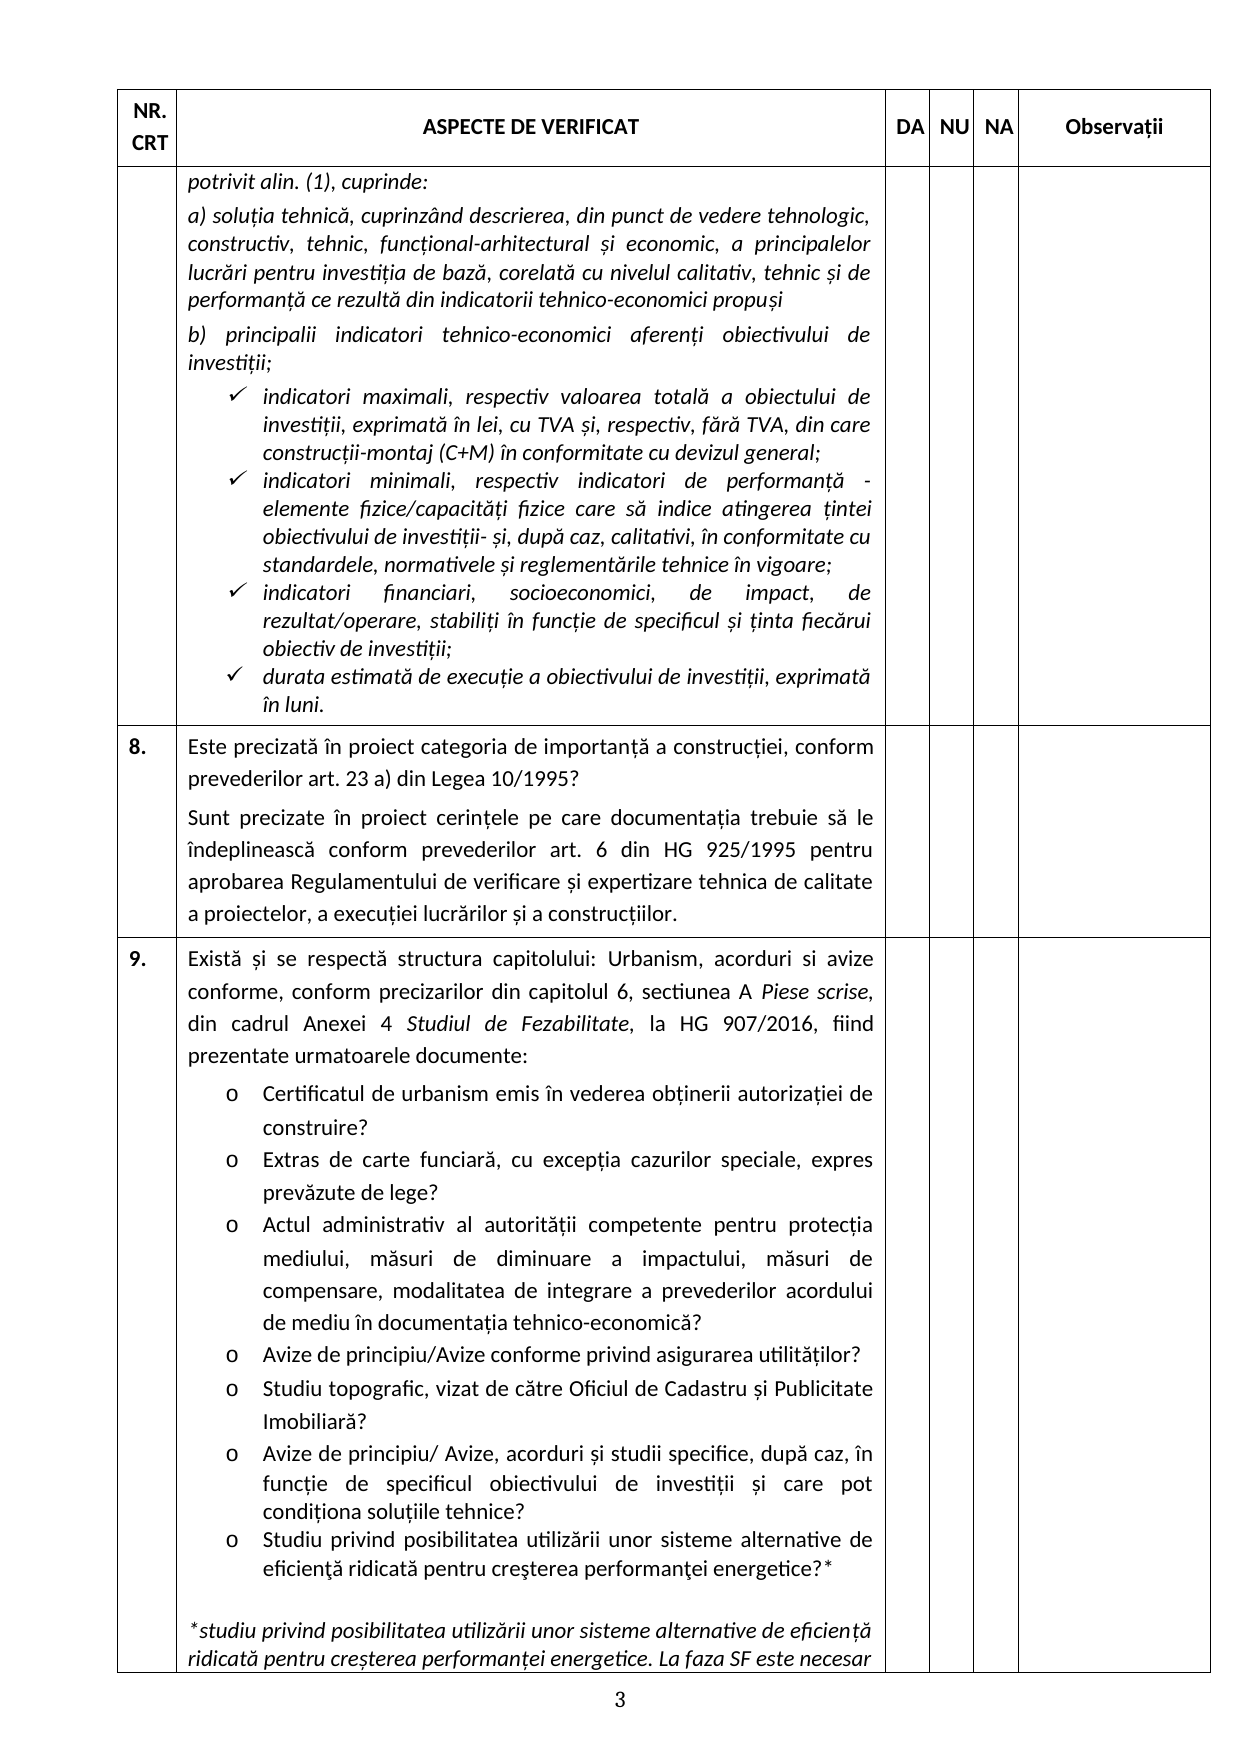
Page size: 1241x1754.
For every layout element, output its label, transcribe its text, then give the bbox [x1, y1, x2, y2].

table_cell [974, 938, 1018, 1672]
table_cell [886, 726, 929, 937]
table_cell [177, 167, 885, 725]
table_header ASPECTE DE VERIFICAT [177, 90, 885, 166]
table_header Observații [1019, 90, 1210, 166]
table_cell [974, 167, 1018, 725]
table_header NA [974, 90, 1018, 166]
table_cell [886, 938, 929, 1672]
table_cell [886, 167, 929, 725]
table_cell Este precizată în proiect categoria de importanță a construcției, conform prevederilor art. 23 a) din Legea 10/1995? Sunt precizate în proiect cerințele pe care documentația trebuie să le îndeplinească conform prevederilor art. 6 din HG 925/1995 pentru aprobarea Regulamentului de verificare şi expertizare tehnica de calitate a proiectelor, a execuției lucrărilor şi a construcțiilor. [177, 726, 885, 937]
table_cell [930, 167, 973, 725]
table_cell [177, 938, 885, 1672]
table_cell [974, 726, 1018, 937]
table_cell [1019, 938, 1210, 1672]
table_cell [930, 726, 973, 937]
table_header NR. CRT [118, 90, 176, 166]
table_cell [118, 726, 176, 937]
table_cell [118, 938, 176, 1672]
table_header NU [930, 90, 973, 166]
table_cell [1019, 726, 1210, 937]
table_cell [930, 938, 973, 1672]
table_cell [118, 167, 176, 725]
table_cell [1019, 167, 1210, 725]
table_header DA [886, 90, 929, 166]
